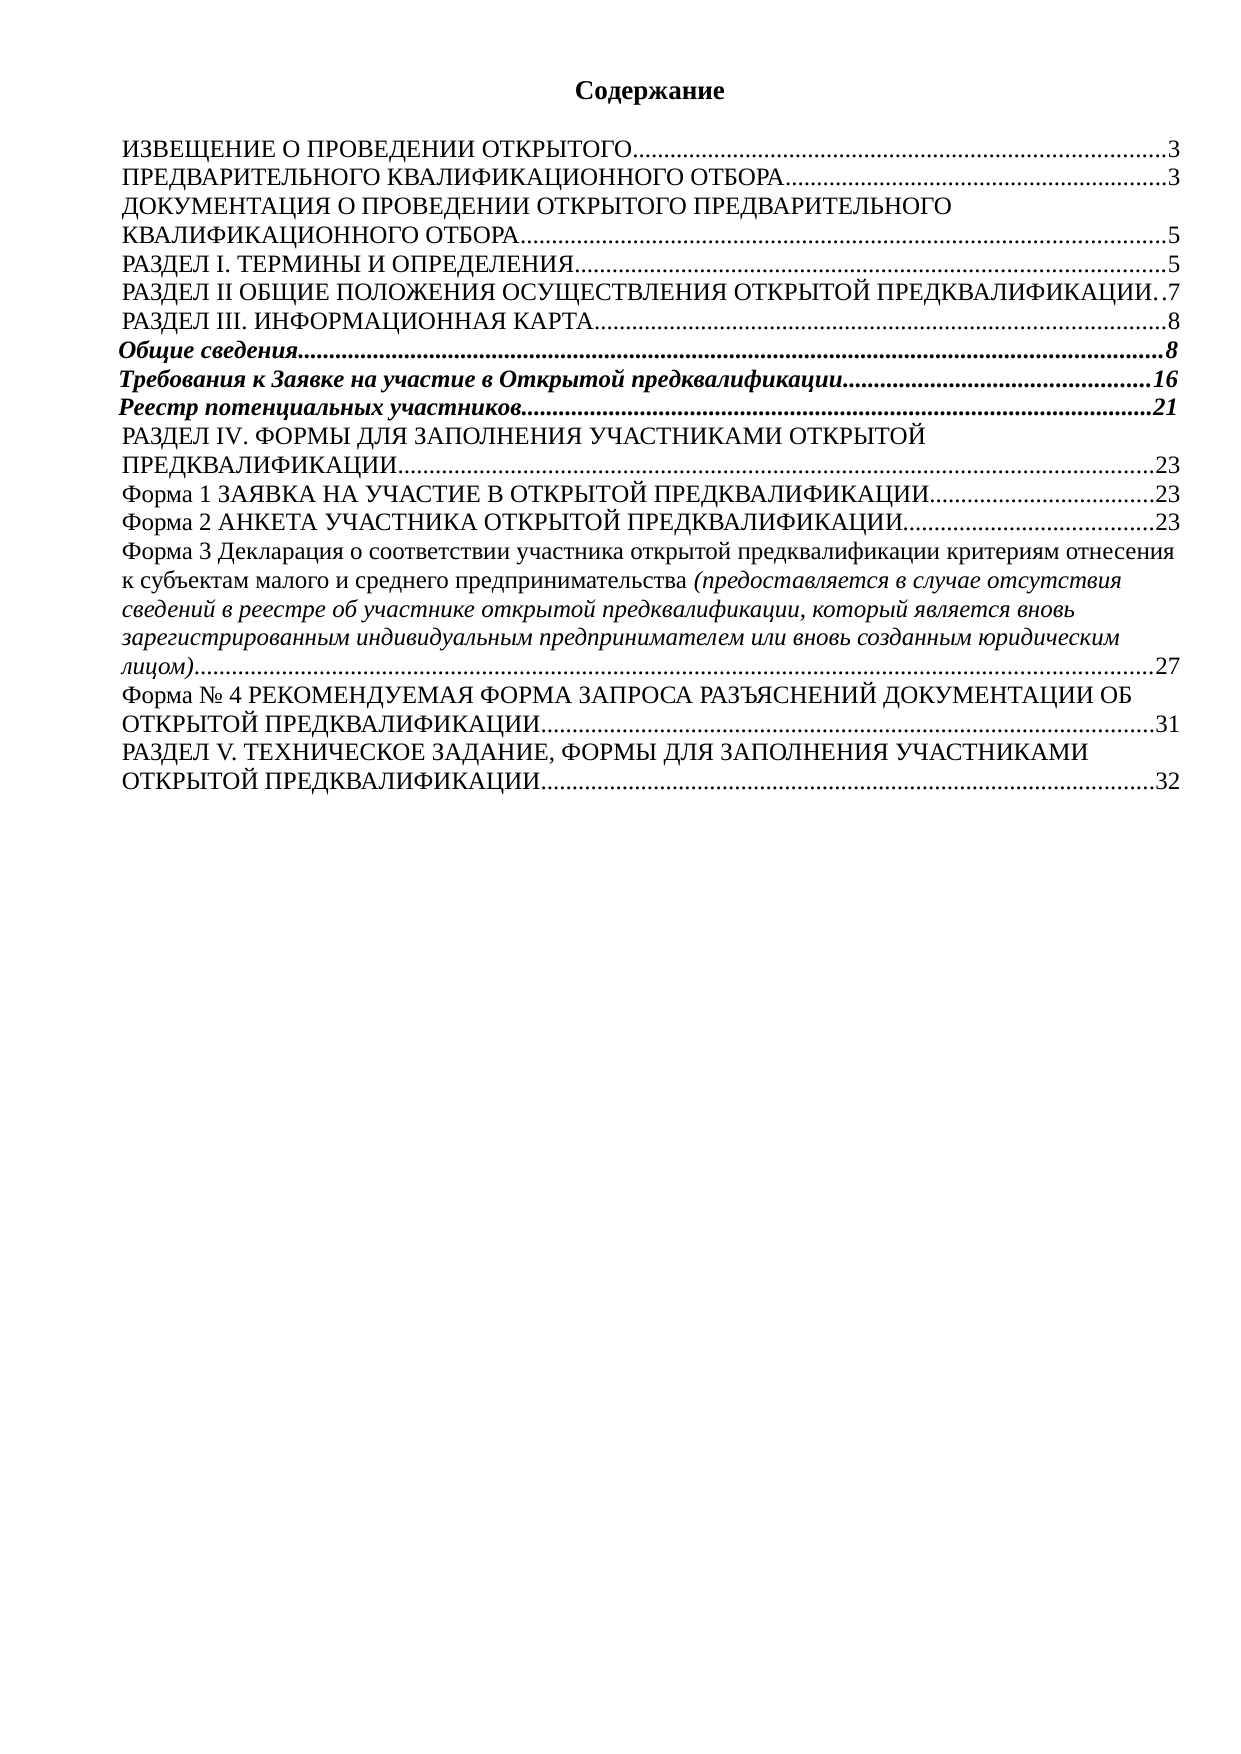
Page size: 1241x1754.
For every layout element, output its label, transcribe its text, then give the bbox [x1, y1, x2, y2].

text ИЗВЕЩЕНИЕ О ПРОВЕДЕНИИ ОТКРЫТОГО 3 [122, 134, 1181, 162]
list Требования к Заявке на участие в Открытой предквалификации 16 [118, 364, 1181, 392]
list Общие сведения 8 [118, 335, 1181, 364]
text Форма 1 ЗАЯВКА НА УЧАСТИЕ В ОТКРЫТОЙ ПРЕДКВАЛИФИКАЦИИ 23 [122, 479, 1181, 507]
text ДОКУМЕНТАЦИЯ О ПРОВЕДЕНИИ ОТКРЫТОГО ПРЕДВАРИТЕЛЬНОГО КВАЛИФИКАЦИОННОГО ОТБОРА 5 [122, 191, 1181, 249]
text Форма № 4 РЕКОМЕНДУЕМАЯ ФОРМА ЗАПРОСА РАЗЪЯСНЕНИЙ ДОКУМЕНТАЦИИ ОБ ОТКРЫТОЙ ПРЕДКВАЛИФИКАЦИИ 31 [122, 680, 1181, 737]
text РАЗДЕЛ III. ИНФОРМАЦИОННАЯ КАРТА 8 [122, 306, 1181, 335]
list Реестр потенциальных участников 21 [118, 392, 1181, 421]
text РАЗДЕЛ V. ТЕХНИЧЕСКОЕ ЗАДАНИЕ, ФОРМЫ ДЛЯ ЗАПОЛНЕНИЯ УЧАСТНИКАМИ ОТКРЫТОЙ ПРЕДКВАЛИФИКАЦИИ 32 [122, 737, 1181, 795]
text РАЗДЕЛ I. ТЕРМИНЫ И ОПРЕДЕЛЕНИЯ 5 [122, 249, 1181, 277]
text РАЗДЕЛ II ОБЩИЕ ПОЛОЖЕНИЯ ОСУЩЕСТВЛЕНИЯ ОТКРЫТОЙ ПРЕДКВАЛИФИКАЦИИ 7 [122, 277, 1181, 306]
text Содержание [118, 74, 1181, 105]
text Форма 2 АНКЕТА УЧАСТНИКА ОТКРЫТОЙ ПРЕДКВАЛИФИКАЦИИ 23 [122, 507, 1181, 536]
text ПРЕДВАРИТЕЛЬНОГО КВАЛИФИКАЦИОННОГО ОТБОРА 3 [122, 162, 1181, 191]
text РАЗДЕЛ IV. ФОРМЫ ДЛЯ ЗАПОЛНЕНИЯ УЧАСТНИКАМИ ОТКРЫТОЙ ПРЕДКВАЛИФИКАЦИИ 23 [122, 421, 1181, 479]
text Форма 3 Декларация о соответствии участника открытой предквалификации критериям отнесения к субъектам малого и среднего предпринимательства (предоставляется в случае отсутствия сведений в реестре об участнике открытой предквалификации, который является вновь зарегистрированным индивидуальным предпринимателем или вновь созданным юридическим лицом) 27 [122, 536, 1181, 680]
